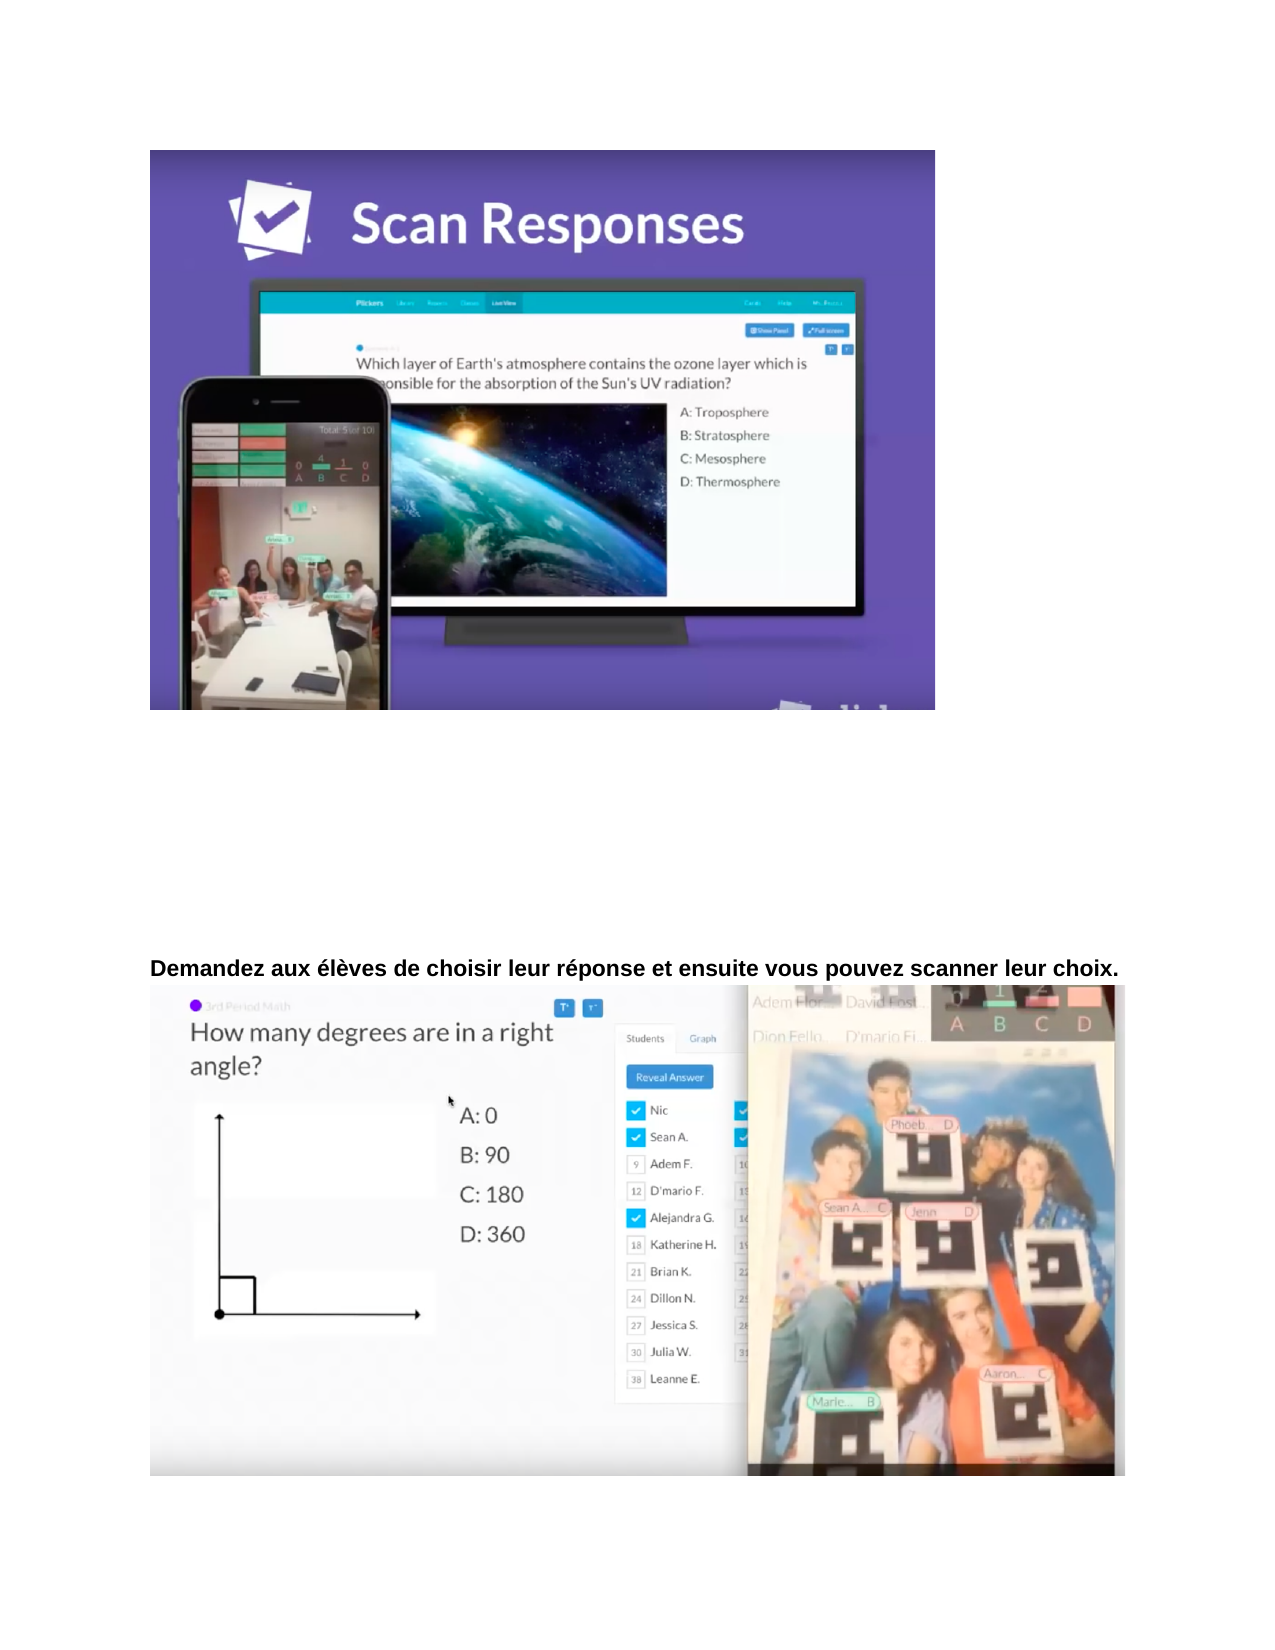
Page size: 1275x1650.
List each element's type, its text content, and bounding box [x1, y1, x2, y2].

picture [150, 150, 936, 710]
picture [150, 985, 1125, 1476]
text Demandez aux élèves de choisir leur réponse et ensuite vous pouvez scanner leur choix. [150, 955, 1125, 982]
